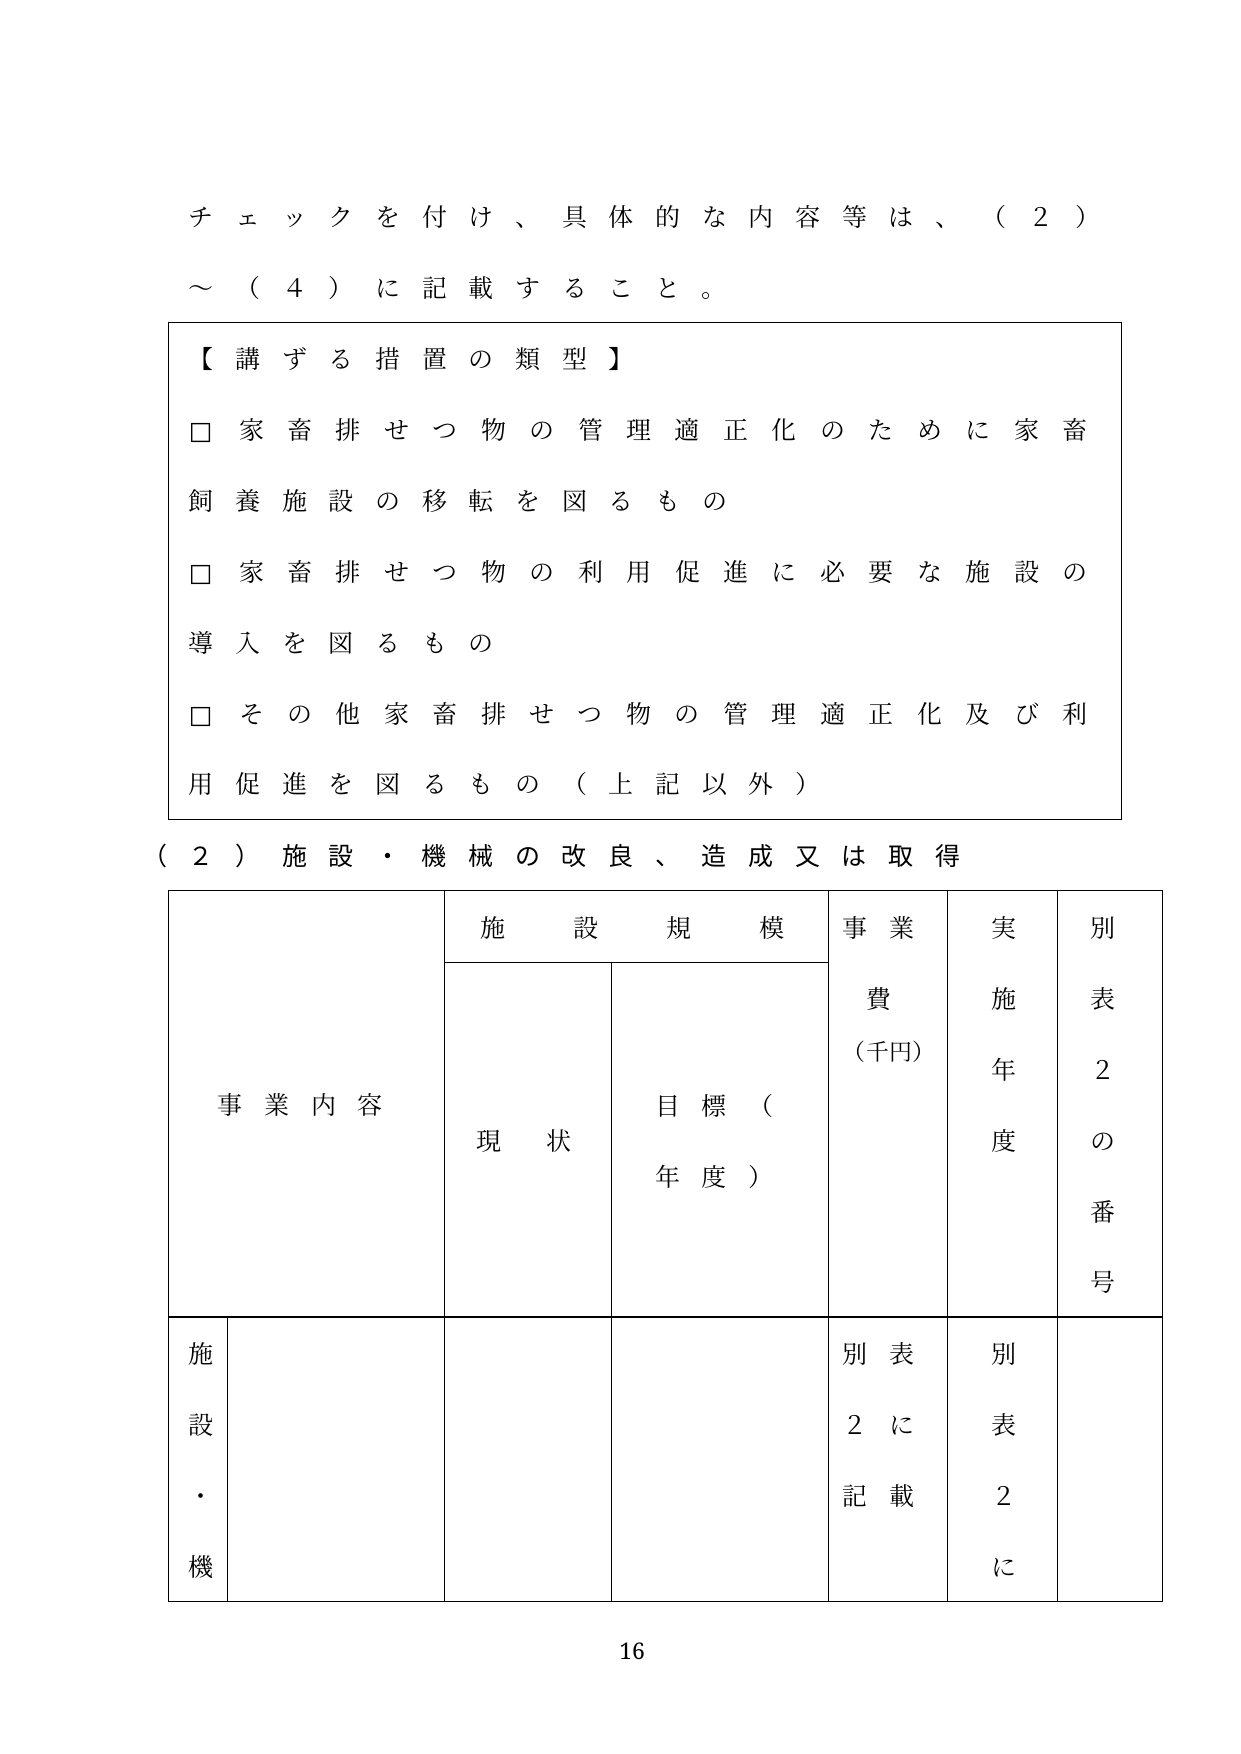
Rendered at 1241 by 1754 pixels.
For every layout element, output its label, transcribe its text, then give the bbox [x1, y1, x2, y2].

table_cell [1058, 1318, 1162, 1601]
table_header 施 設 規 模 [445, 891, 828, 962]
table_cell 別表２に記載 [829, 1318, 947, 1601]
table_header 別表２の番号 [1058, 891, 1162, 1316]
table_header 実施 年度 [948, 891, 1057, 1316]
table_cell 現 状 [445, 963, 611, 1316]
table_header 【講ずる措置の類型】 □ 家畜排せつ物の管理適正化のために家畜飼養施設の移転を図るもの □ 家畜排せつ物の利用促進に必要な施設の導入を図るもの □ その他家畜排せつ物の管理適正化及び利用促進を図るもの（上記以外） [169, 323, 1121, 818]
table_cell 別表２に記載 [948, 1318, 1057, 1601]
table_header 事業内容 [169, 891, 444, 1316]
table_cell 目標（ 年度） [612, 963, 828, 1316]
table_cell 施設・機械の種類 [169, 1318, 227, 1601]
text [188, 180, 1122, 322]
table_cell [228, 1318, 444, 1601]
table_cell [612, 1318, 828, 1601]
table_header 事業費 （千円） [829, 891, 947, 1316]
text （２）施設・機械の改良、造成又は取得 [142, 819, 1122, 890]
table_cell [445, 1318, 611, 1601]
